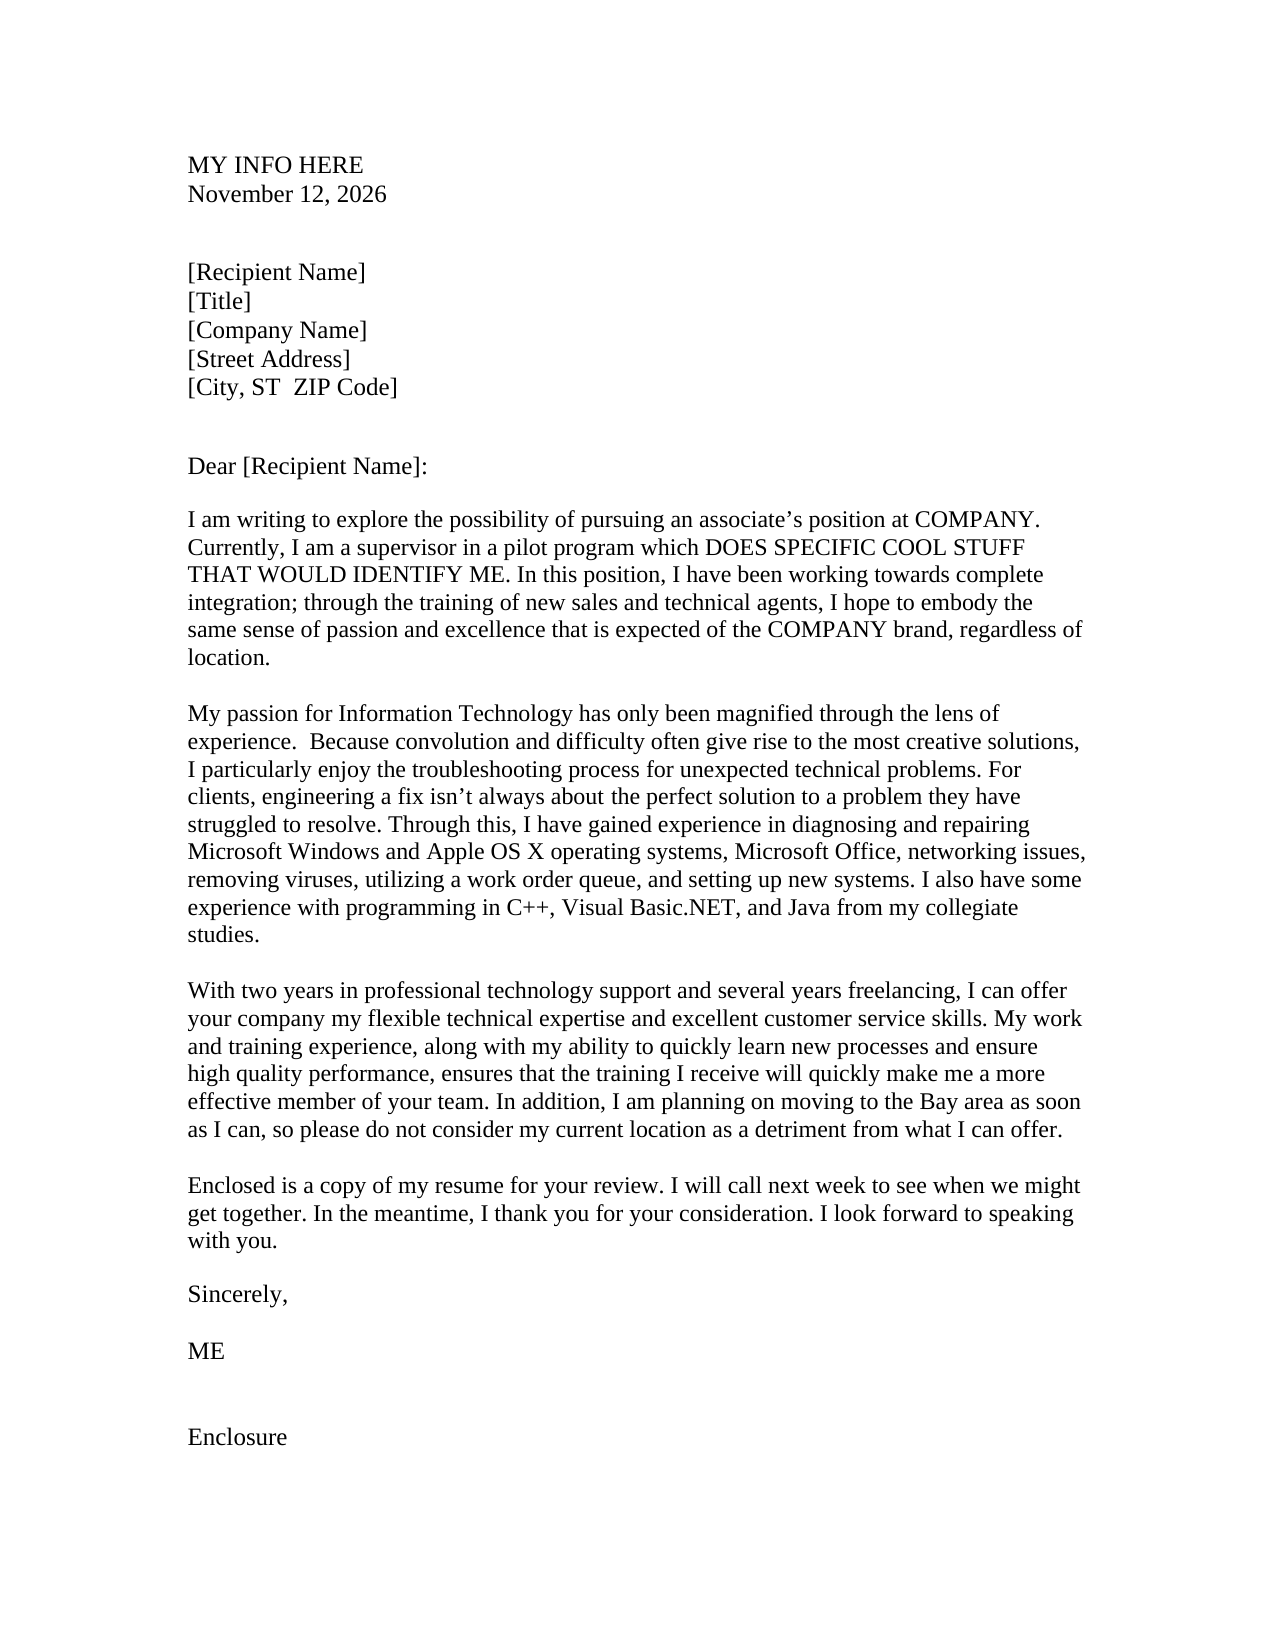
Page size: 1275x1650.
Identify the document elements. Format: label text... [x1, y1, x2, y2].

text I am writing to explore the possibility of pursuing an associate’s position at COMPANY. Currently, I am a supervisor in a pilot program which DOES SPECIFIC COOL STUFF THAT WOULD IDENTIFY ME. In this position, I have been working towards complete integration; through the training of new sales and technical agents, I hope to embody the same sense of passion and excellence that is expected of the COMPANY brand, regardless of location. My passion for Information Technology has only been magnified through the lens of experience. Because convolution and difficulty often give rise to the most creative solutions, I particularly enjoy the troubleshooting process for unexpected technical problems. For clients, engineering a fix isn’t always about the perfect solution to a problem they have struggled to resolve. Through this, I have gained experience in diagnosing and repairing Microsoft Windows and Apple OS X operating systems, Microsoft Office, networking issues, removing viruses, utilizing a work order queue, and setting up new systems. I also have some experience with programming in C++, Visual Basic.NET, and Java from my collegiate studies. With two years in professional technology support and several years freelancing, I can offer your company my flexible technical expertise and excellent customer service skills. My work and training experience, along with my ability to quickly learn new processes and ensure high quality performance, ensures that the training I receive will quickly make me a more effective member of your team. In addition, I am planning on moving to the Bay area as soon as I can, so please do not consider my current location as a detriment from what I can offer. Enclosed is a copy of my resume for your review. I will call next week to see when we might get together. In the meantime, I thank you for your consideration. I look forward to speaking with you. [187, 505, 1087, 1254]
text February 12, 2013 [187, 179, 1087, 207]
text Dear : [187, 451, 1087, 480]
text Sincerely, ME Enclosure [187, 1279, 1087, 1451]
text MY INFO HERE [187, 150, 1087, 179]
